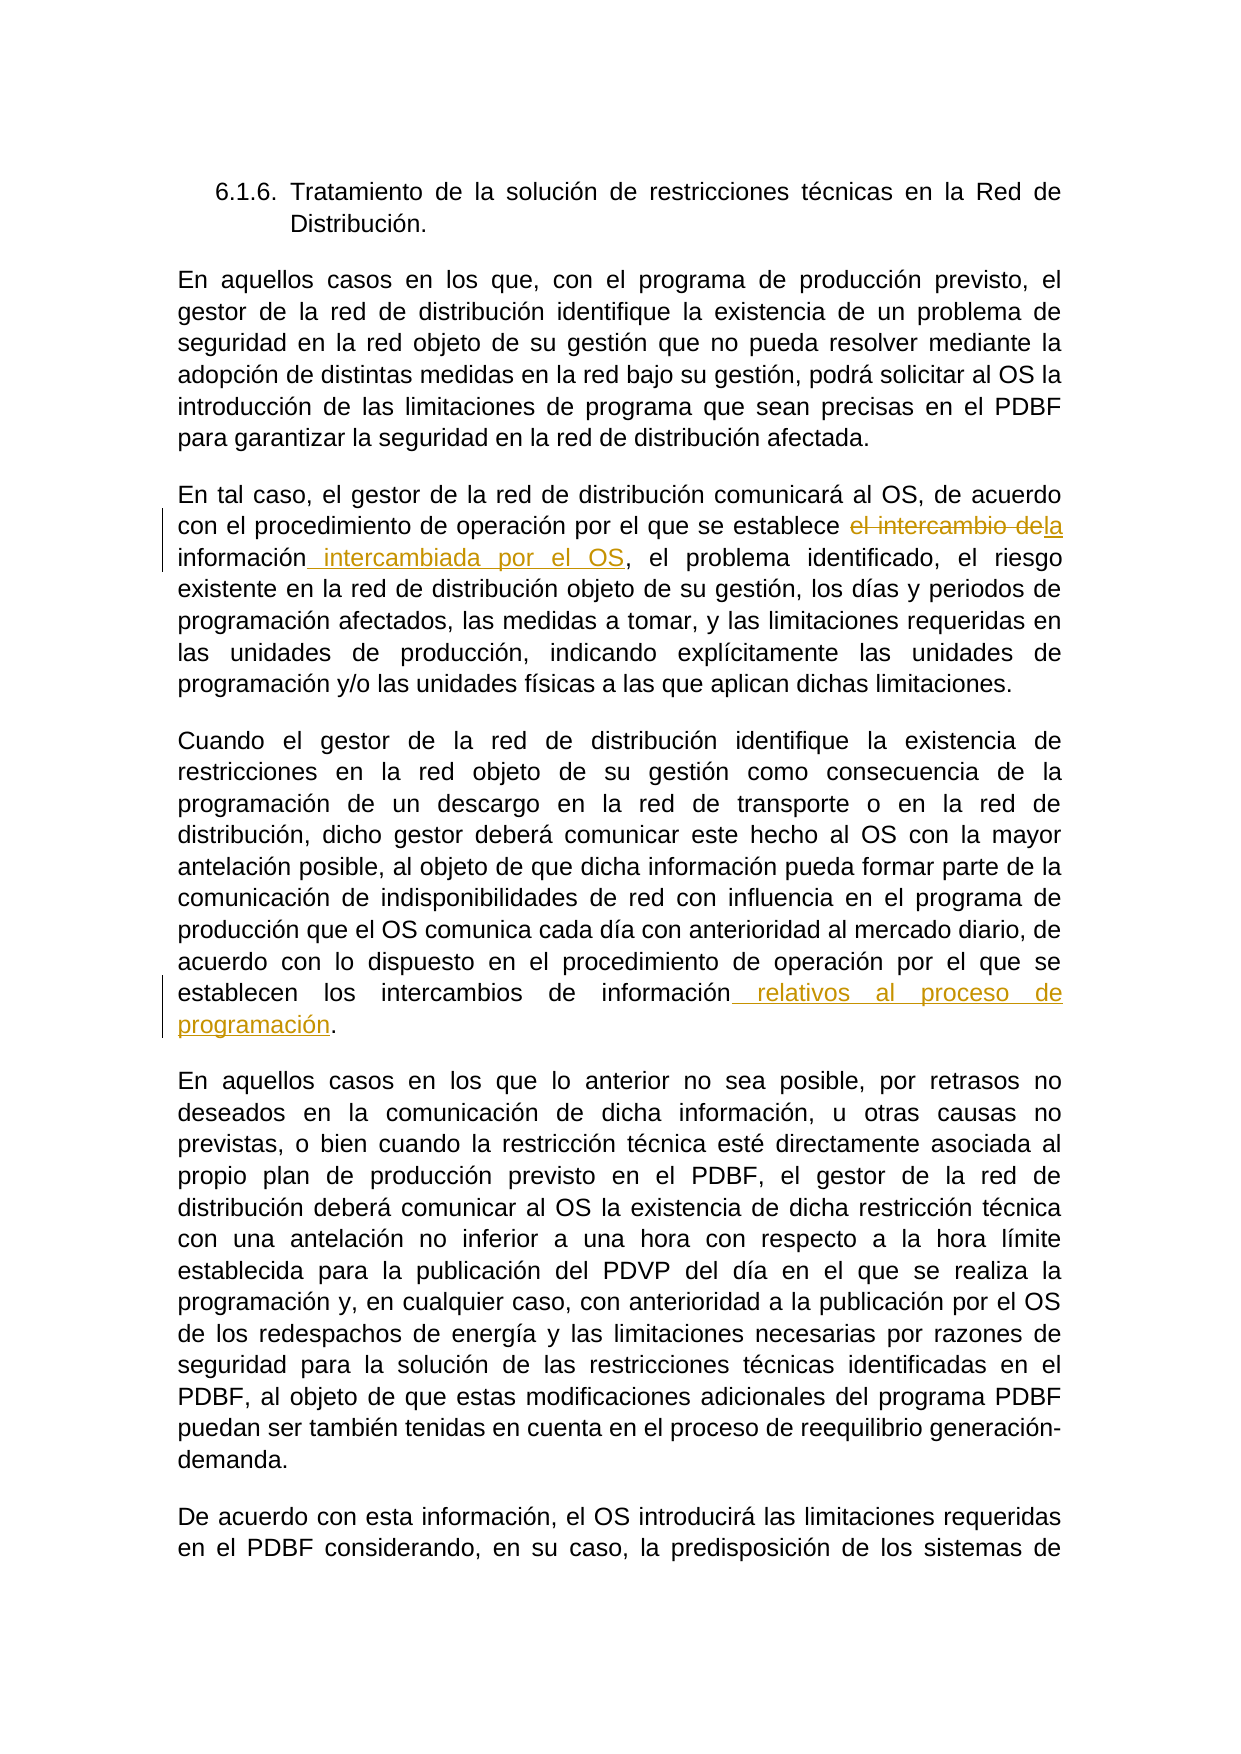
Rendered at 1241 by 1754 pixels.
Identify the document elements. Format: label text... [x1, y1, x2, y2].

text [177, 1502, 1063, 1562]
text En aquellos casos en los que lo anterior no sea posible, por retrasos no deseados en la comunicación de dicha información, u otras causas no previstas, o bien cuando la restricción técnica esté directamente asociada al propio plan de producción previsto en el PDBF, el gestor de la red de distribución deberá comunicar al OS la existencia de dicha restricción técnica con una antelación no inferior a una hora con respecto a la hora límite establecida para la publicación del PDVP del día en el que se realiza la programación y, en cualquier caso, con anterioridad a la publicación por el OS de los redespachos de energía y las limitaciones necesarias por razones de seguridad para la solución de las restricciones técnicas identificadas en el PDBF, al objeto de que estas modificaciones adicionales del programa PDBF puedan ser también tenidas en cuenta en el proceso de reequilibrio generación-demanda. [177, 1066, 1063, 1474]
text Cuando el gestor de la red de distribución identifique la existencia de restricciones en la red objeto de su gestión como consecuencia de la programación de un descargo en la red de transporte o en la red de distribución, dicho gestor deberá comunicar este hecho al OS con la mayor antelación posible, al objeto de que dicha información pueda formar parte de la comunicación de indisponibilidades de red con influencia en el programa de producción que el OS comunica cada día con anterioridad al mercado diario, de acuerdo con lo dispuesto en el procedimiento de operación por el que se establecen los intercambios de información. [177, 726, 1063, 1038]
text En aquellos casos en los que, con el programa de producción previsto, el gestor de la red de distribución identifique la existencia de un problema de seguridad en la red objeto de su gestión que no pueda resolver mediante la adopción de distintas medidas en la red bajo su gestión, podrá solicitar al OS la introducción de las limitaciones de programa que sean precisas en el PDBF para garantizar la seguridad en la red de distribución afectada. [177, 265, 1063, 452]
text En tal caso, el gestor de la red de distribución comunicará al OS, de acuerdo con el procedimiento de operación por el que se establece información, el problema identificado, el riesgo existente en la red de distribución objeto de su gestión, los días y periodos de programación afectados, las medidas a tomar, y las limitaciones requeridas en las unidades de producción, indicando explícitamente las unidades de programación y/o las unidades físicas a las que aplican dichas limitaciones. [177, 480, 1063, 698]
list Tratamiento de la solución de restricciones técnicas en la Red de Distribución. [215, 177, 1063, 237]
